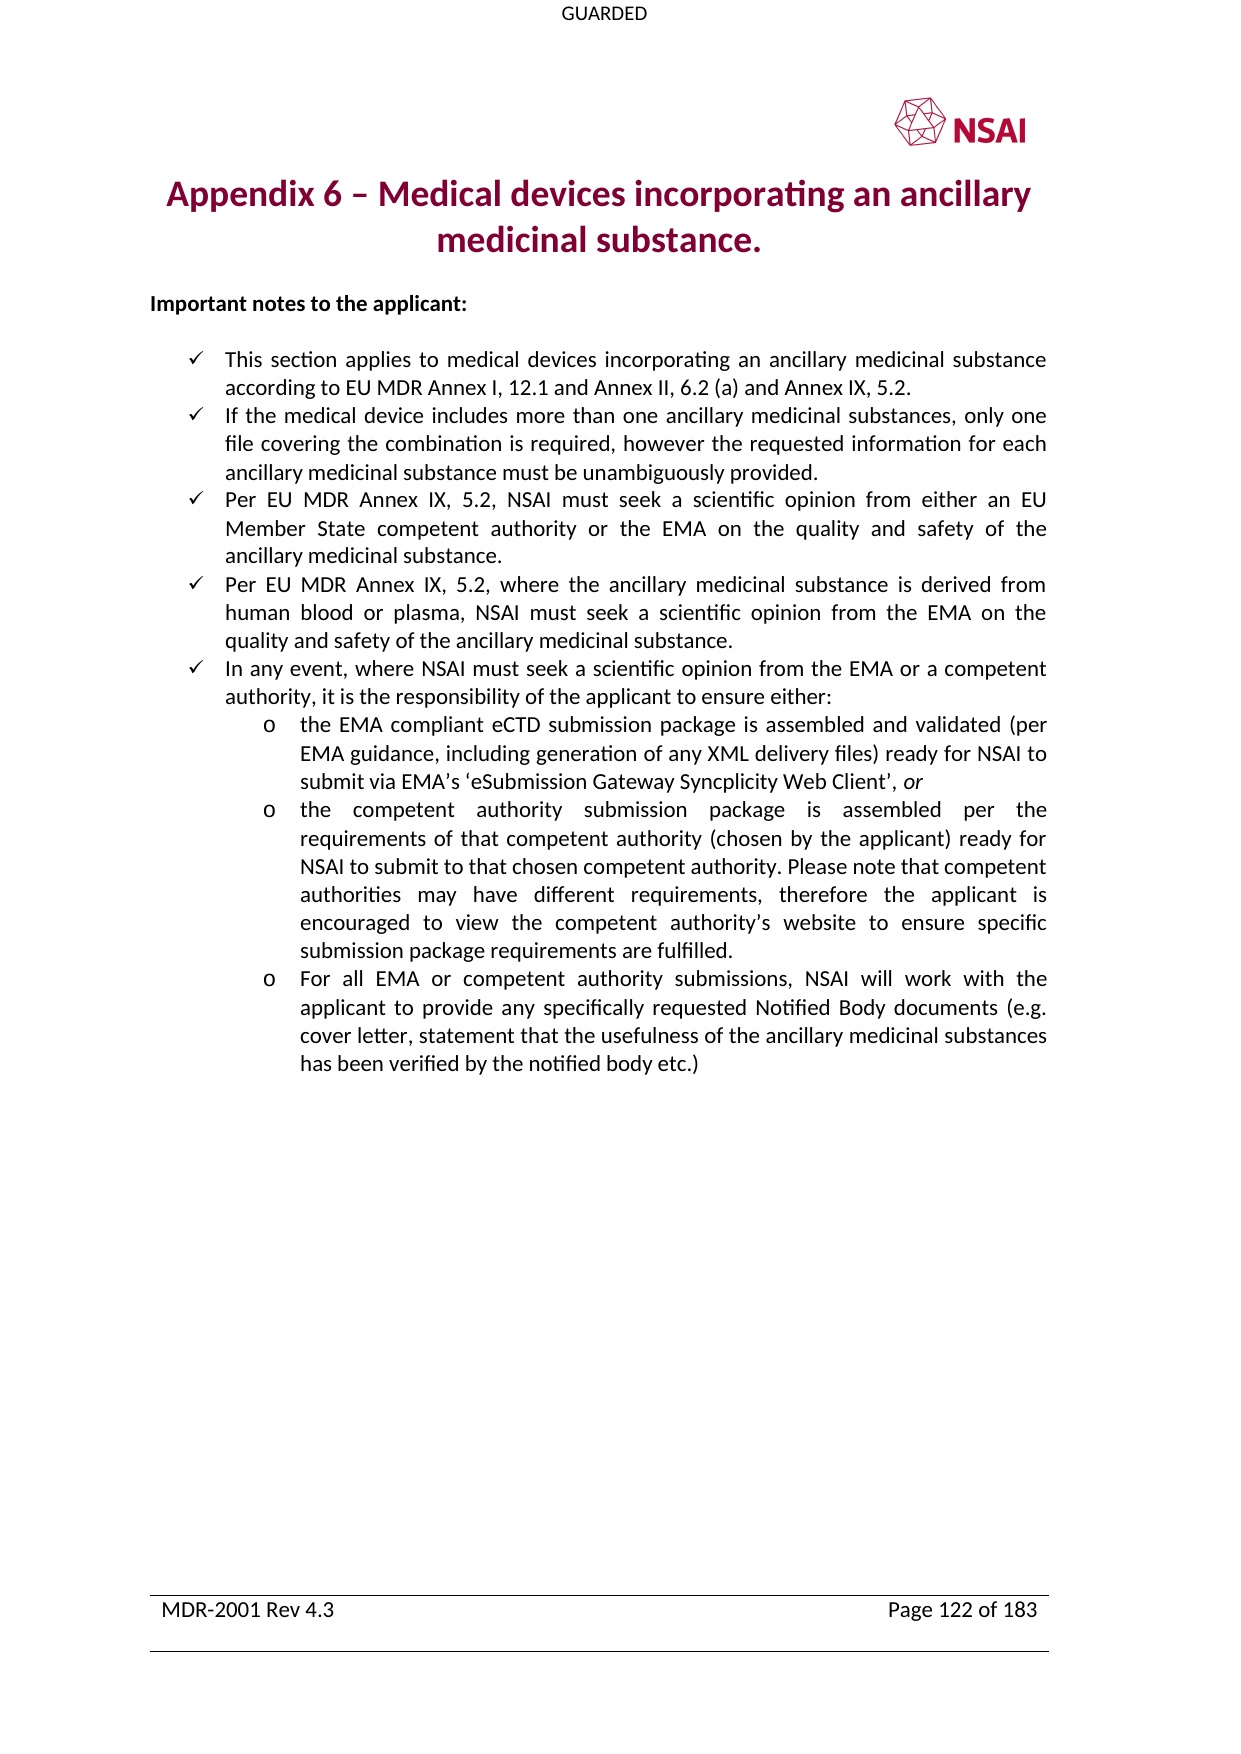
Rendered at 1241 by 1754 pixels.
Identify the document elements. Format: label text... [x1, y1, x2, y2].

list Per EU MDR Annex IX, 5.2, where the ancillary medicinal substance is derived from human blood or plasma, NSAI must seek a scientific opinion from the EMA on the quality and safety of the ancillary medicinal substance. [187, 570, 1048, 654]
list the EMA compliant eCTD submission package is assembled and validated (per EMA guidance, including generation of any XML delivery files) ready for NSAI to submit via EMA’s ‘eSubmission Gateway Syncplicity Web Client’, or [262, 710, 1048, 795]
list In any event, where NSAI must seek a scientific opinion from the EMA or a competent authority, it is the responsibility of the applicant to ensure either: [187, 654, 1048, 710]
list Per EU MDR Annex IX, 5.2, NSAI must seek a scientific opinion from either an EU Member State competent authority or the EMA on the quality and safety of the ancillary medicinal substance. [187, 486, 1048, 570]
list the competent authority submission package is assembled per the requirements of that competent authority (chosen by the applicant) ready for NSAI to submit to that chosen competent authority. Please note that competent authorities may have different requirements, therefore the applicant is encouraged to view the competent authority’s website to ensure specific submission package requirements are fulfilled. [262, 795, 1048, 964]
text Important notes to the applicant: [150, 289, 1048, 317]
picture [870, 73, 1049, 170]
list For all EMA or competent authority submissions, NSAI will work with the applicant to provide any specifically requested Notified Body documents (e.g. cover letter, statement that the usefulness of the ancillary medicinal substances has been verified by the notified body etc.) [262, 964, 1048, 1077]
list If the medical device includes more than one ancillary medicinal substances, only one file covering the combination is required, however the requested information for each ancillary medicinal substance must be unambiguously provided. [187, 402, 1048, 486]
subtitle Appendix 6 – Medical devices incorporating an ancillary medicinal substance. [150, 170, 1048, 261]
list This section applies to medical devices incorporating an ancillary medicinal substance according to EU MDR Annex I, 12.1 and Annex II, 6.2 (a) and Annex IX, 5.2. [187, 346, 1048, 402]
